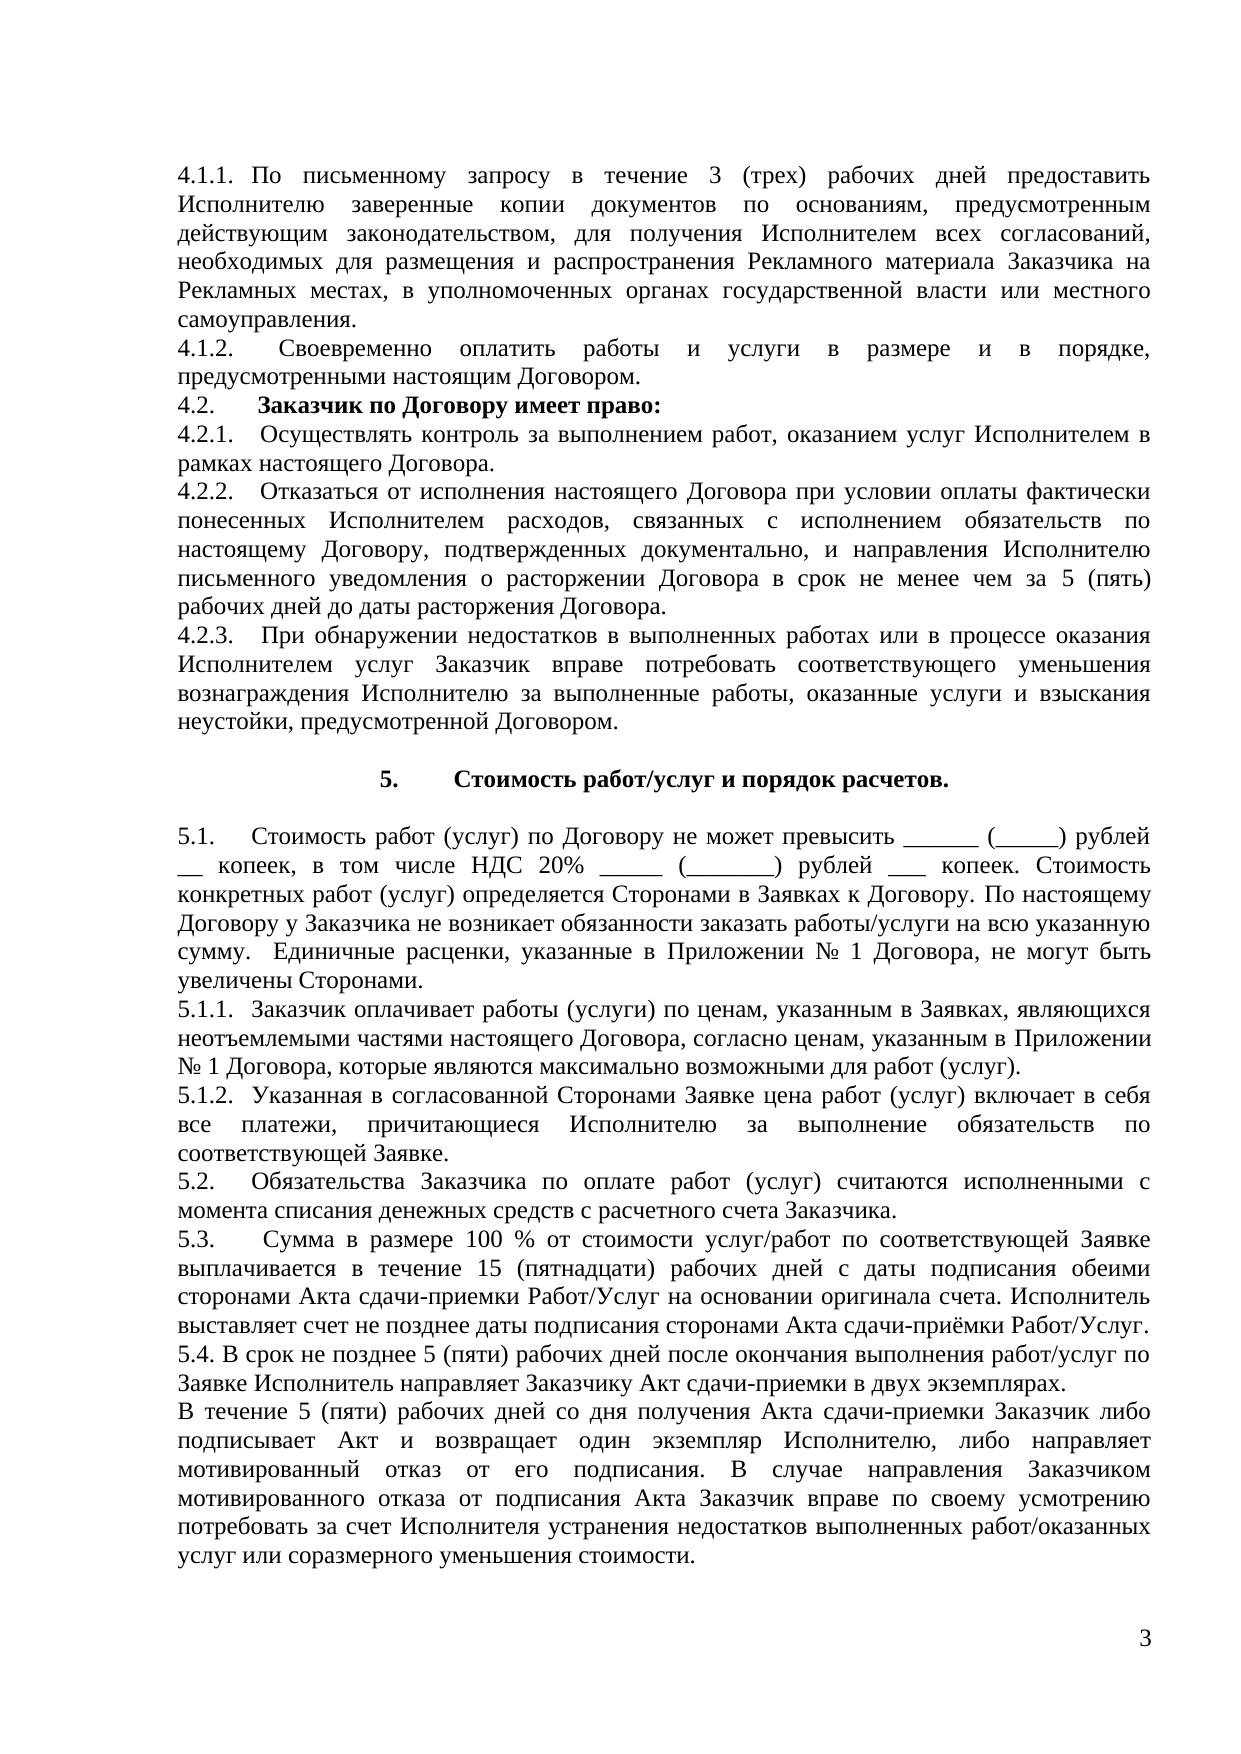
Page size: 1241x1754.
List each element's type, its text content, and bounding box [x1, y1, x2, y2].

list Отказаться от исполнения настоящего Договора при условии оплаты фактически понесенных Исполнителем расходов, связанных с исполнением обязательств по настоящему Договору, подтвержденных документально, и направления Исполнителю письменного уведомления о расторжении Договора в срок не менее чем за 5 (пять) рабочих дней до даты расторжения Договора. [177, 476, 1152, 620]
list Осуществлять контроль за выполнением работ, оказанием услуг Исполнителем в рамках настоящего Договора. [177, 419, 1152, 476]
list Стоимость работ/услуг и порядок расчетов. [177, 764, 1152, 793]
list Заказчик по Договору имеет право: [177, 390, 1152, 419]
list Указанная в согласованной Сторонами Заявке цена работ (услуг) включает в себя все платежи, причитающиеся Исполнителю за выполнение обязательств по соответствующей Заявке. [177, 1080, 1152, 1166]
list Сумма в размере 100 % от стоимости услуг/работ по соответствующей Заявке выплачивается в течение 15 (пятнадцати) рабочих дней с даты подписания обеими сторонами Акта сдачи-приемки Работ/Услуг на основании оригинала счета. Исполнитель выставляет счет не позднее даты подписания сторонами Акта сдачи-приёмки Работ/Услуг. [177, 1224, 1152, 1339]
list Стоимость работ (услуг) по Договору не может превысить ______ (_____) рублей __ копеек, в том числе НДС 20% _____ (_______) рублей ___ копеек. Стоимость конкретных работ (услуг) определяется Сторонами в Заявках к Договору. По настоящему Договору у Заказчика не возникает обязанности заказать работы/услуги на всю указанную сумму. Единичные расценки, указанные в Приложении № 1 Договора, не могут быть увеличены Сторонами. [177, 821, 1152, 994]
list Обязательства Заказчика по оплате работ (услуг) считаются исполненными с момента списания денежных средств с расчетного счета Заказчика. [177, 1166, 1152, 1224]
list По письменному запросу в течение 3 (трех) рабочих дней предоставить Исполнителю заверенные копии документов по основаниям, предусмотренным действующим законодательством, для получения Исполнителем всех согласований, необходимых для размещения и распространения Рекламного материала Заказчика на Рекламных местах, в уполномоченных органах государственной власти или местного самоуправления. [177, 160, 1152, 333]
list При обнаружении недостатков в выполненных работах или в процессе оказания Исполнителем услуг Заказчик вправе потребовать соответствующего уменьшения вознаграждения Исполнителю за выполненные работы, оказанные услуги и взыскания неустойки, предусмотренной Договором. [177, 620, 1152, 735]
list Своевременно оплатить работы и услуги в размере и в порядке, предусмотренными настоящим Договором. [177, 333, 1152, 390]
list Заказчик оплачивает работы (услуги) по ценам, указанным в Заявках, являющихся неотъемлемыми частями настоящего Договора, согласно ценам, указанным в Приложении № 1 Договора, которые являются максимально возможными для работ (услуг). [177, 994, 1152, 1080]
text 5.4. В срок не позднее 5 (пяти) рабочих дней после окончания выполнения работ/услуг по Заявке Исполнитель направляет Заказчику Акт сдачи-приемки в двух экземплярах. [177, 1339, 1152, 1396]
text В течение 5 (пяти) рабочих дней со дня получения Акта сдачи-приемки Заказчик либо подписывает Акт и возвращает один экземпляр Исполнителю, либо направляет мотивированный отказ от его подписания. В случае направления Заказчиком мотивированного отказа от подписания Акта Заказчик вправе по своему усмотрению потребовать за счет Исполнителя устранения недостатков выполненных работ/оказанных услуг или соразмерного уменьшения стоимости. [177, 1396, 1152, 1569]
